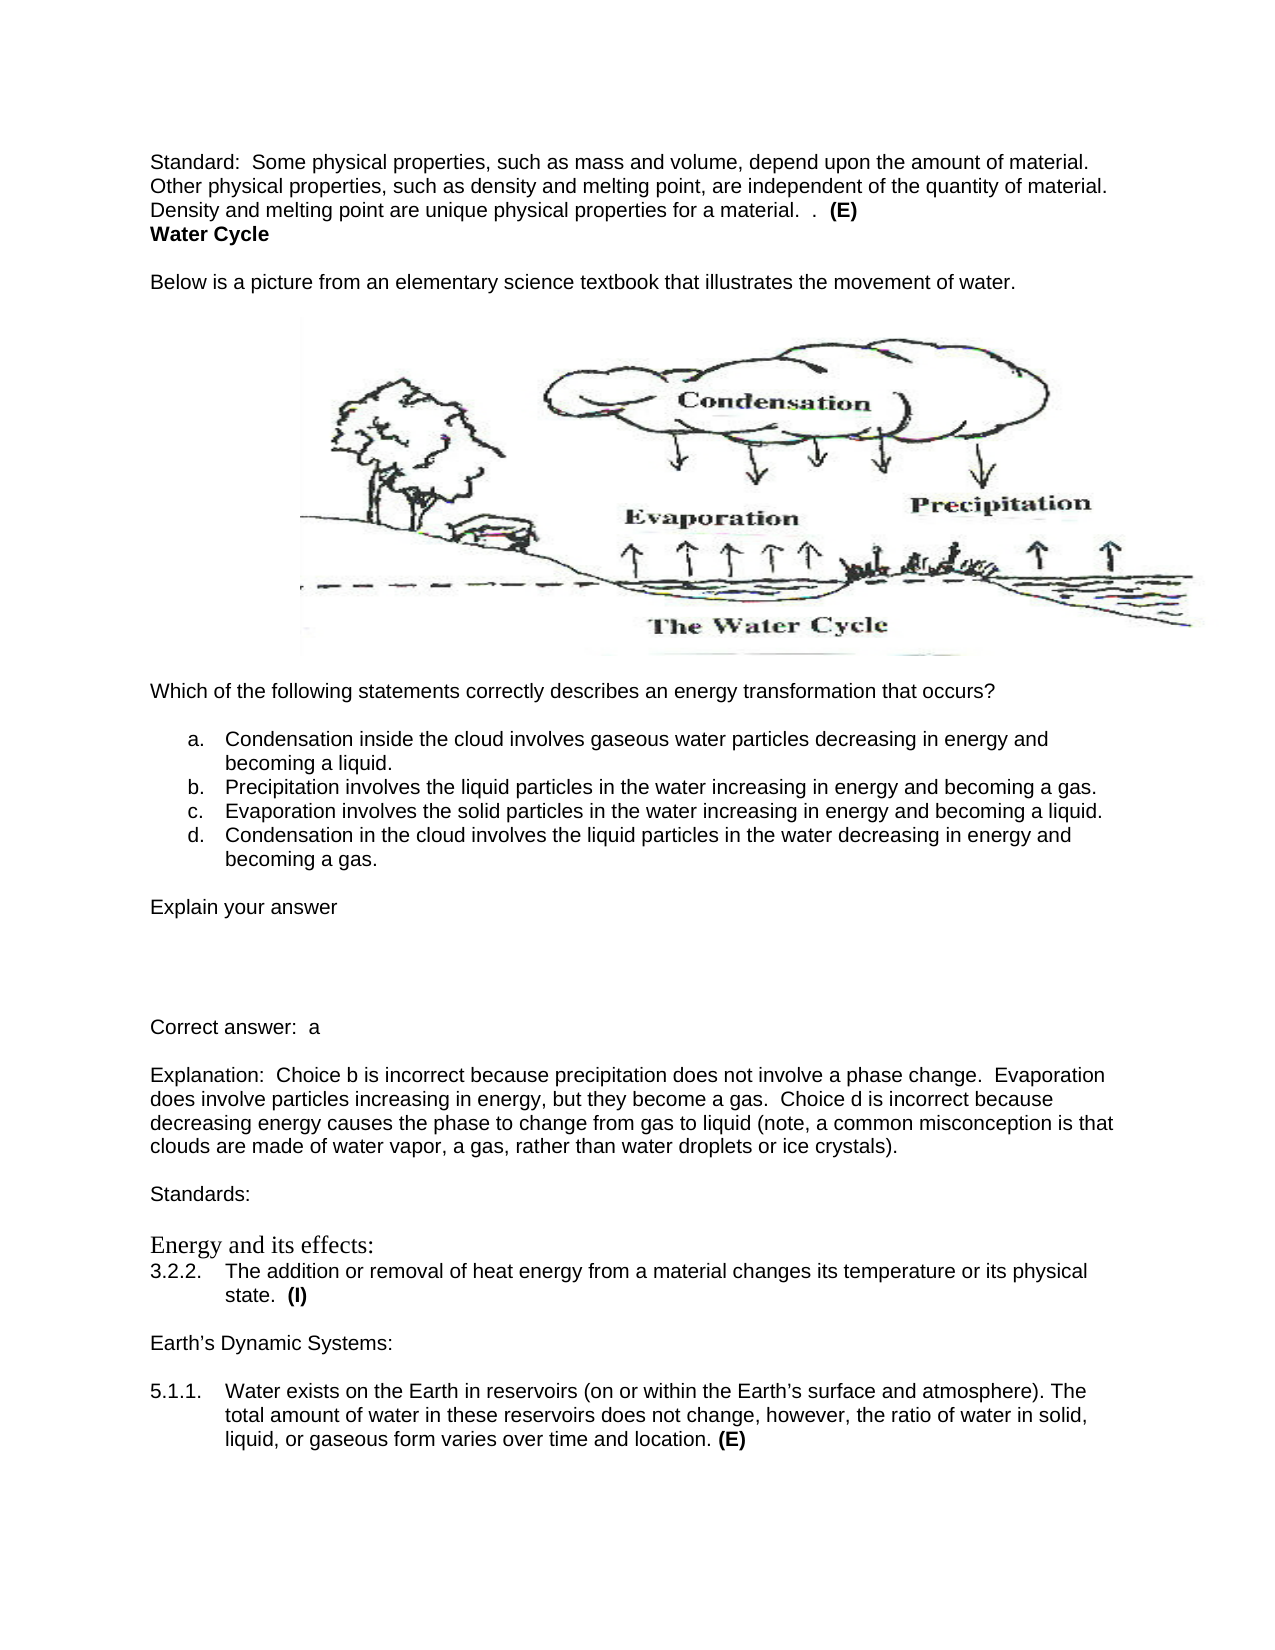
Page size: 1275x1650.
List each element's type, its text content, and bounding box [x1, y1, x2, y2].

list Evaporation involves the solid particles in the water increasing in energy and becoming a liquid. [187, 799, 1125, 823]
text Standard: Some physical properties, such as mass and volume, depend upon the amount of material. Other physical properties, such as density and melting point, are independent of the quantity of material. Density and melting point are unique physical properties for a material. . (E) [150, 150, 1125, 222]
list Precipitation involves the liquid particles in the water increasing in energy and becoming a gas. [187, 775, 1125, 799]
list Condensation inside the cloud involves gaseous water particles decreasing in energy and becoming a liquid. [187, 727, 1125, 775]
text Water Cycle [150, 222, 1125, 246]
text Which of the following statements correctly describes an energy transformation that occurs? [150, 679, 1125, 703]
picture [300, 317, 1219, 656]
text Explain your answer [150, 871, 1125, 919]
text Below is a picture from an elementary science textbook that illustrates the movement of water. [150, 270, 1125, 294]
text Correct answer: a [150, 1014, 1125, 1038]
text Standards: [150, 1182, 1125, 1206]
text Earth’s Dynamic Systems: [150, 1331, 1125, 1355]
list The addition or removal of heat energy from a material changes its temperature or its physical state. (I) [150, 1259, 1125, 1307]
list Condensation in the cloud involves the liquid particles in the water decreasing in energy and becoming a gas. [187, 823, 1125, 871]
text 5.1.1. Water exists on the Earth in reservoirs (on or within the Earth’s surface and atmosphere). The total amount of water in these reservoirs does not change, however, the ratio of water in solid, liquid, or gaseous form varies over time and location. (E) [150, 1379, 1125, 1451]
text Energy and its effects: [150, 1230, 1125, 1259]
text Explanation: Choice b is incorrect because precipitation does not involve a phase change. Evaporation does involve particles increasing in energy, but they become a gas. Choice d is incorrect because decreasing energy causes the phase to change from gas to liquid (note, a common misconception is that clouds are made of water vapor, a gas, rather than water droplets or ice crystals). [150, 1062, 1125, 1158]
